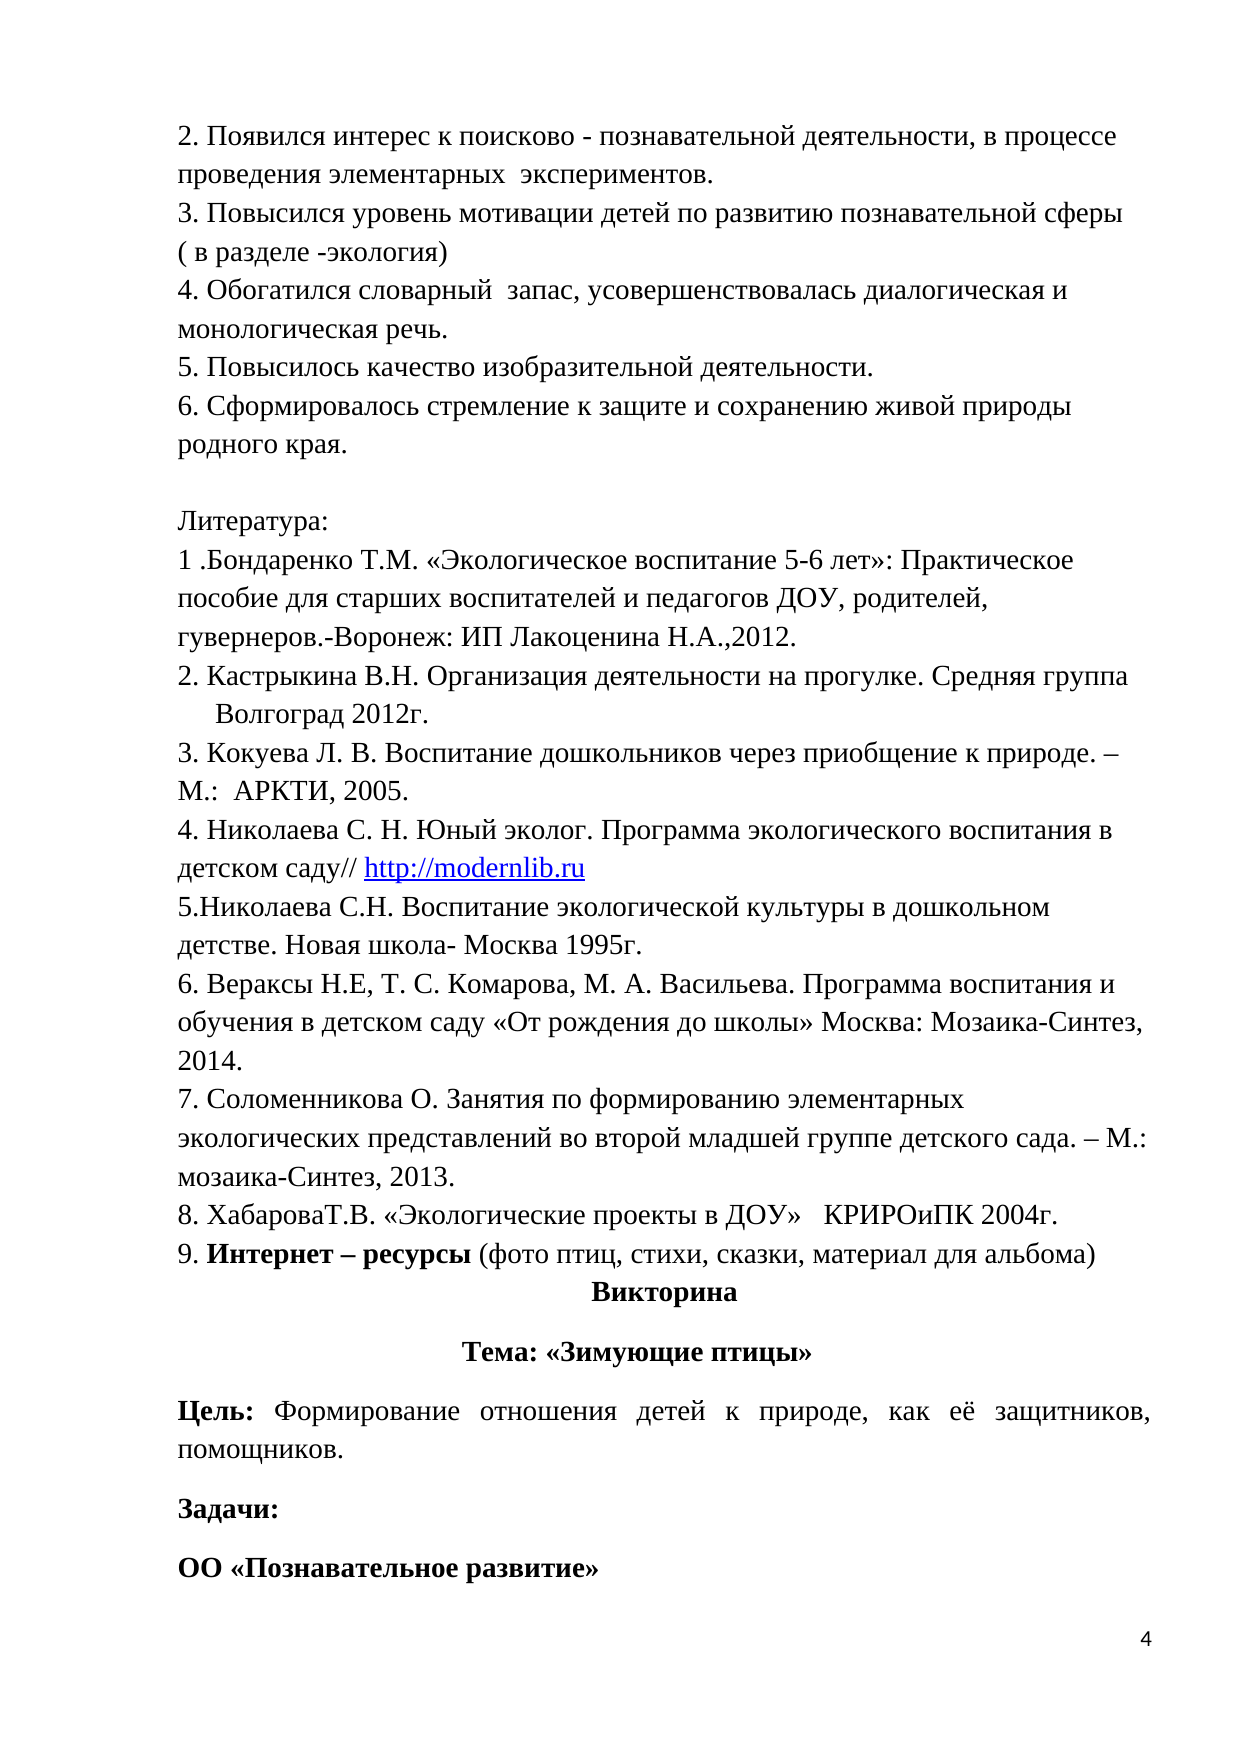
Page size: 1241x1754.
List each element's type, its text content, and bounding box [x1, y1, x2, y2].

text ОО «Познавательное развитие» [177, 1550, 1152, 1584]
text Викторина [177, 1274, 1152, 1308]
text 2. Появился интерес к поисково - познавательной деятельности, в процессе проведения элементарных экспериментов. [177, 118, 1152, 190]
text 5. Повысилось качество изобразительной деятельности. [177, 349, 1152, 383]
text 6. Вераксы Н.Е, Т. С. Комарова, М. А. Васильева. Программа воспитания и обучения в детском саду «От рождения до школы» Москва: Мозаика-Синтез, 2014. [177, 966, 1152, 1077]
text 3. Повысился уровень мотивации детей по развитию познавательной сферы ( в разделе -экология) [177, 195, 1152, 267]
text 1 .Бондаренко Т.М. «Экологическое воспитание 5-6 лет»: Практическое пособие для старших воспитателей и педагогов ДОУ, родителей, гувернеров.-Воронеж: ИП Лакоценина Н.А.,2012. [177, 542, 1152, 653]
text Тема: «Зимующие птицы» [177, 1334, 1152, 1367]
text 3. Кокуева Л. В. Воспитание дошкольников через приобщение к природе. – М.: АРКТИ, 2005. [177, 735, 1152, 807]
text Литература: [177, 503, 1152, 537]
text 4. Обогатился словарный запас, усовершенствовалась диалогическая и монологическая речь. [177, 272, 1152, 344]
text 6. Сформировалось стремление к защите и сохранению живой природы родного края. [177, 388, 1152, 460]
text Задачи: [177, 1491, 1152, 1524]
text 4. Николаева С. Н. Юный эколог. Программа экологического воспитания в детском саду// http://modernlib.ru [177, 812, 1152, 884]
text Волгоград 2012г. [215, 696, 1152, 730]
text 9. Интернет – ресурсы (фото птиц, стихи, сказки, материал для альбома) [177, 1236, 1152, 1269]
text Цель: Формирование отношения детей к природе, как её защитников, помощников. [177, 1393, 1152, 1465]
text 2. Кастрыкина В.Н. Организация деятельности на прогулке. Средняя группа [177, 658, 1152, 691]
text 5.Николаева С.Н. Воспитание экологической культуры в дошкольном детстве. Новая школа- Москва 1995г. [177, 889, 1152, 961]
text 7. Соломенникова О. Занятия по формированию элементарных экологических представлений во второй младшей группе детского сада. – М.: мозаика-Синтез, 2013. [177, 1082, 1152, 1192]
text 8. ХабароваТ.В. «Экологические проекты в ДОУ» КРИРОиПК 2004г. [177, 1197, 1152, 1231]
